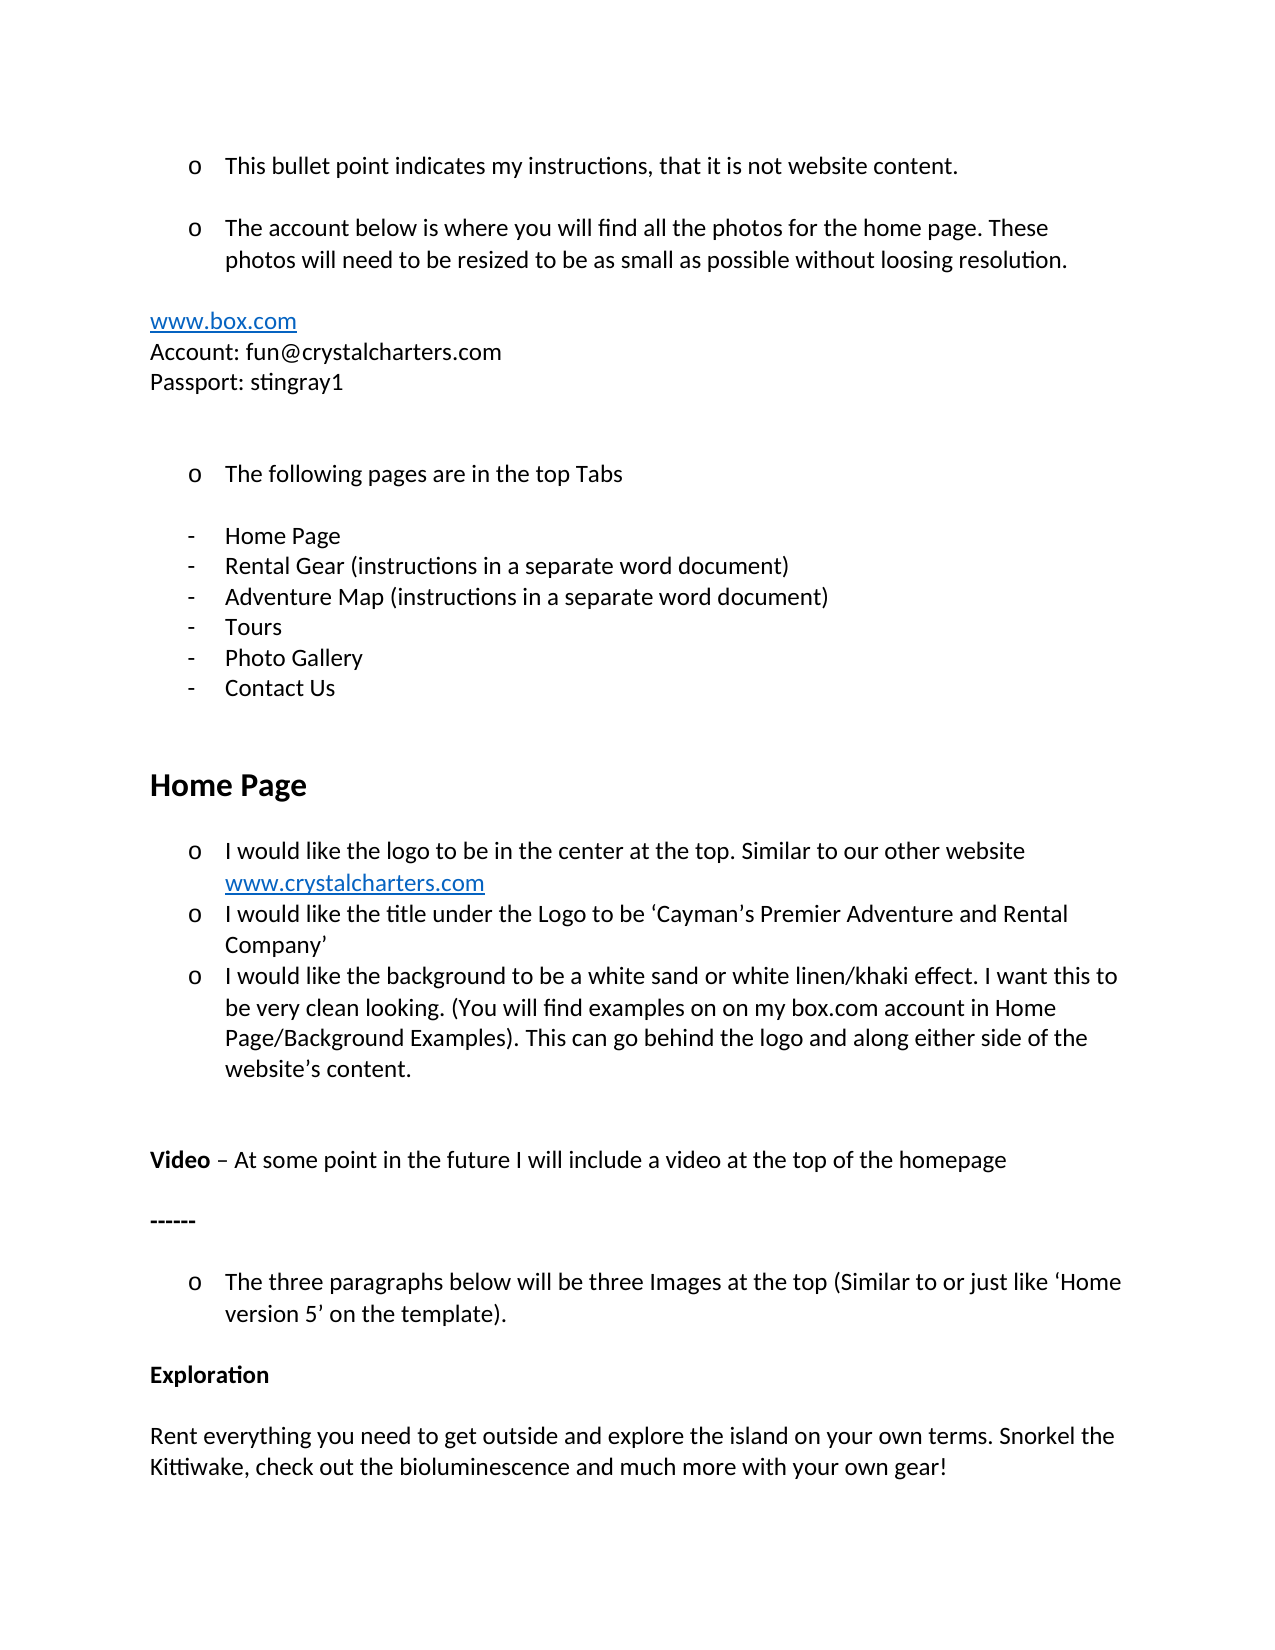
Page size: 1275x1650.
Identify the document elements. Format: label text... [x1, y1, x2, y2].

list The account below is where you will find all the photos for the home page. These photos will need to be resized to be as small as possible without loosing resolution. [187, 212, 1125, 274]
list Photo Gallery [187, 642, 1125, 673]
list I would like the logo to be in the center at the top. Similar to our other website www.crystalcharters.com [187, 835, 1125, 898]
list The following pages are in the top Tabs [187, 458, 1125, 489]
text Passport: stingray1 [150, 366, 1125, 397]
text Home Page [150, 764, 1125, 805]
list I would like the background to be a white sand or white linen/khaki effect. I want this to be very clean looking. (You will find examples on on my box.com account in Home Page/Background Examples). This can go behind the logo and along either side of the website’s content. [187, 960, 1125, 1083]
text ------ [150, 1205, 1125, 1236]
list The three paragraphs below will be three Images at the top (Similar to or just like ‘Home version 5’ on the template). [187, 1266, 1125, 1329]
list Contact Us [187, 673, 1125, 703]
list Home Page [187, 520, 1125, 551]
text Rent everything you need to get outside and explore the island on your own terms. Snorkel the Kittiwake, check out the bioluminescence and much more with your own gear! [150, 1420, 1125, 1481]
text Account: fun@crystalcharters.com [150, 336, 1125, 366]
text Video – At some point in the future I will include a video at the top of the homepage [150, 1144, 1125, 1175]
list I would like the title under the Logo to be ‘Cayman’s Premier Adventure and Rental Company’ [187, 898, 1125, 960]
list Tours [187, 612, 1125, 642]
list This bullet point indicates my instructions, that it is not website content. [187, 150, 1125, 182]
text www.box.com [150, 305, 1125, 336]
text Exploration [150, 1359, 1125, 1390]
list Rental Gear (instructions in a separate word document) [187, 551, 1125, 581]
list Adventure Map (instructions in a separate word document) [187, 581, 1125, 612]
